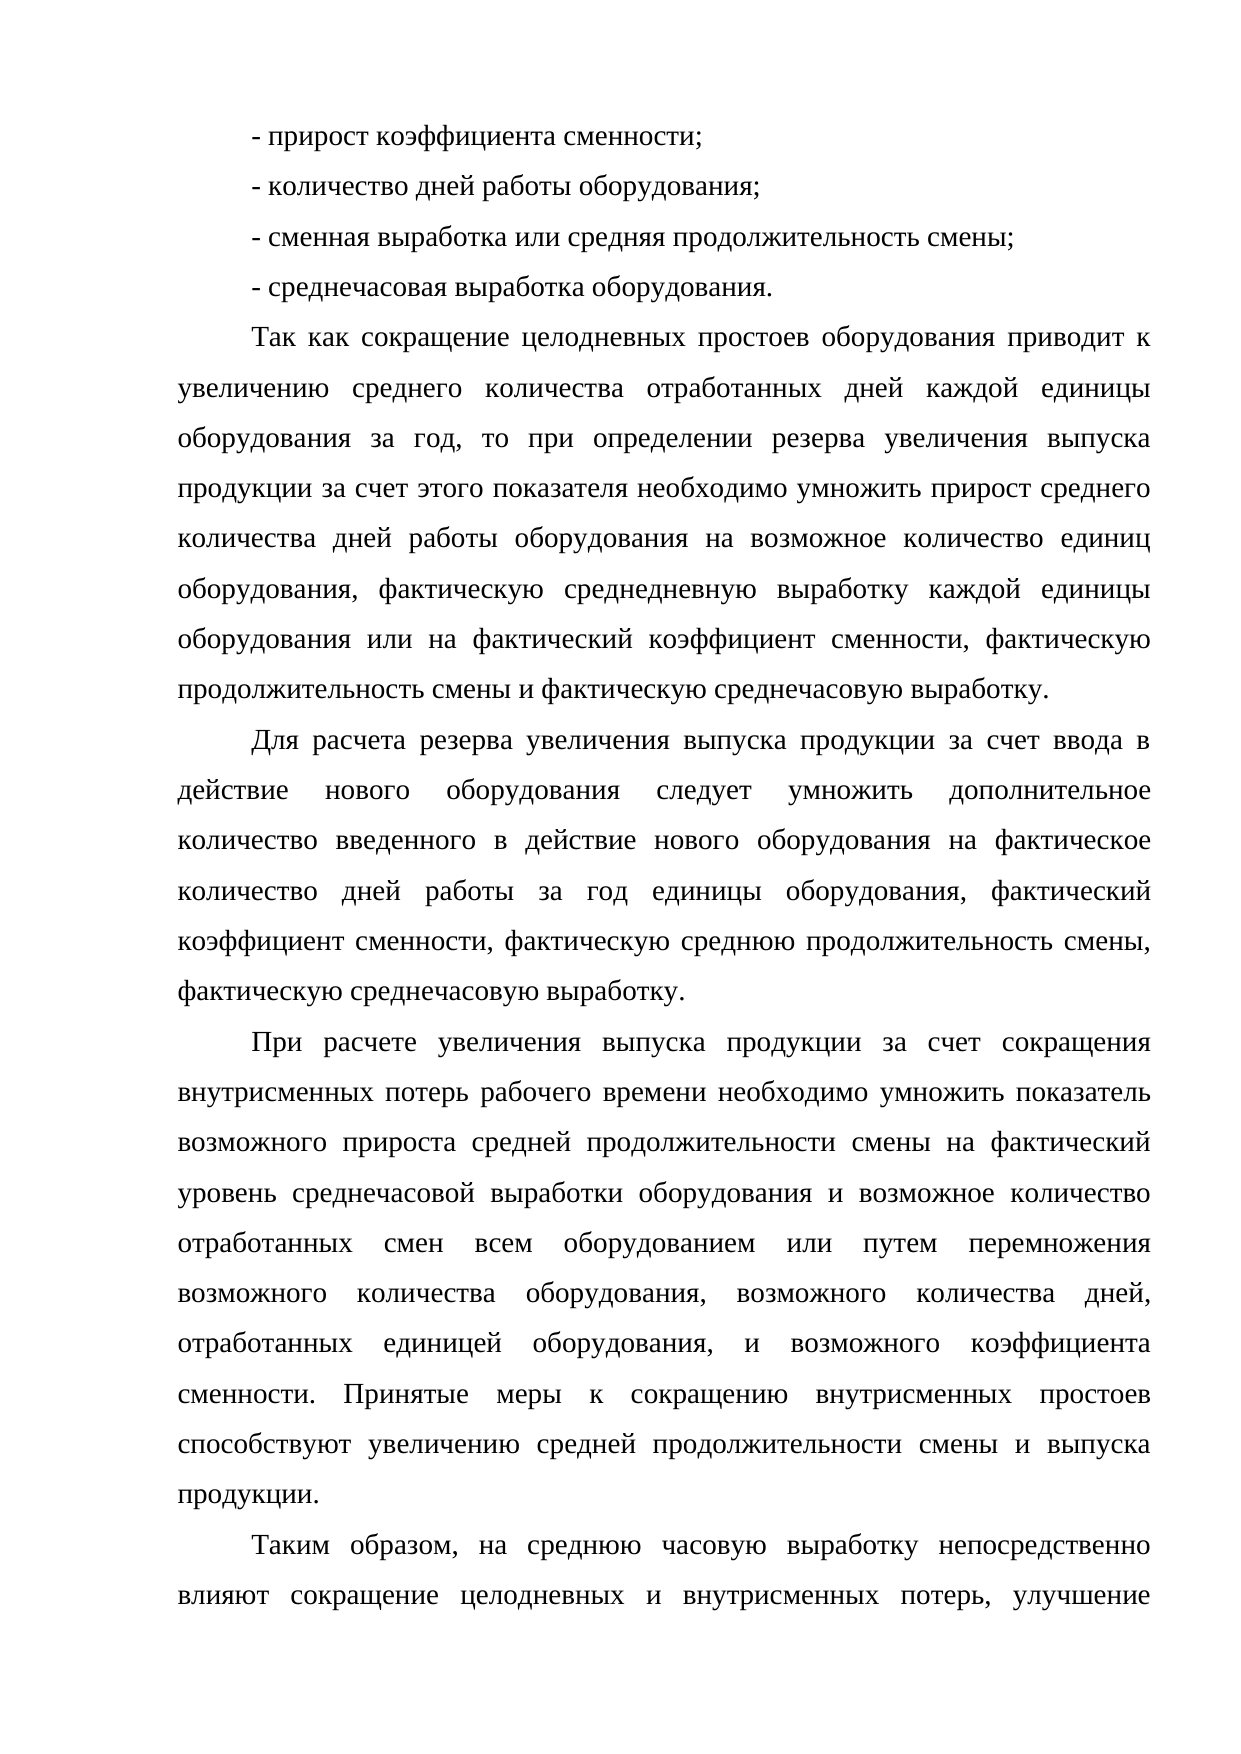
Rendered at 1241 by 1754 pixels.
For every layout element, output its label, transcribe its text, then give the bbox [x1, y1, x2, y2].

text Так как сокращение целодневных простоев оборудования приводит к увеличению среднего количества отработанных дней каждой единицы оборудования за год, то при определении резерва увеличения выпуска продукции за счет этого показателя необходимо умножить прирост среднего количества дней работы оборудования на возможное количество единиц оборудования, фактическую среднедневную выработку каждой единицы оборудования или на фактический коэффициент сменности, фактическую продолжительность смены и фактическую среднечасовую выработку. [177, 319, 1152, 705]
text Для расчета резерва увеличения выпуска продукции за счет ввода в действие нового оборудования следует умножить дополнительное количество введенного в действие нового оборудования на фактическое количество дней работы за год единицы оборудования, фактический коэффициент сменности, фактическую среднюю продолжительность смены, фактическую среднечасовую выработку. [177, 722, 1152, 1007]
text - сменная выработка или средняя продолжительность смены; [177, 219, 1152, 252]
text При расчете увеличения выпуска продукции за счет сокращения внутрисменных потерь рабочего времени необходимо умножить показатель возможного прироста средней продолжительности смены на фактический уровень среднечасовой выработки оборудования и возможное количество отработанных смен всем оборудованием или путем перемножения возможного количества оборудования, возможного количества дней, отработанных единицей оборудования, и возможного коэффициента сменности. Принятые меры к сокращению внутрисменных простоев способствуют увеличению средней продолжительности смены и выпуска продукции. [177, 1024, 1152, 1510]
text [177, 1527, 1152, 1611]
text - количество дней работы оборудования; [177, 168, 1152, 202]
text - среднечасовая выработка оборудования. [177, 269, 1152, 303]
text - прирост коэффициента сменности; [177, 118, 1152, 152]
